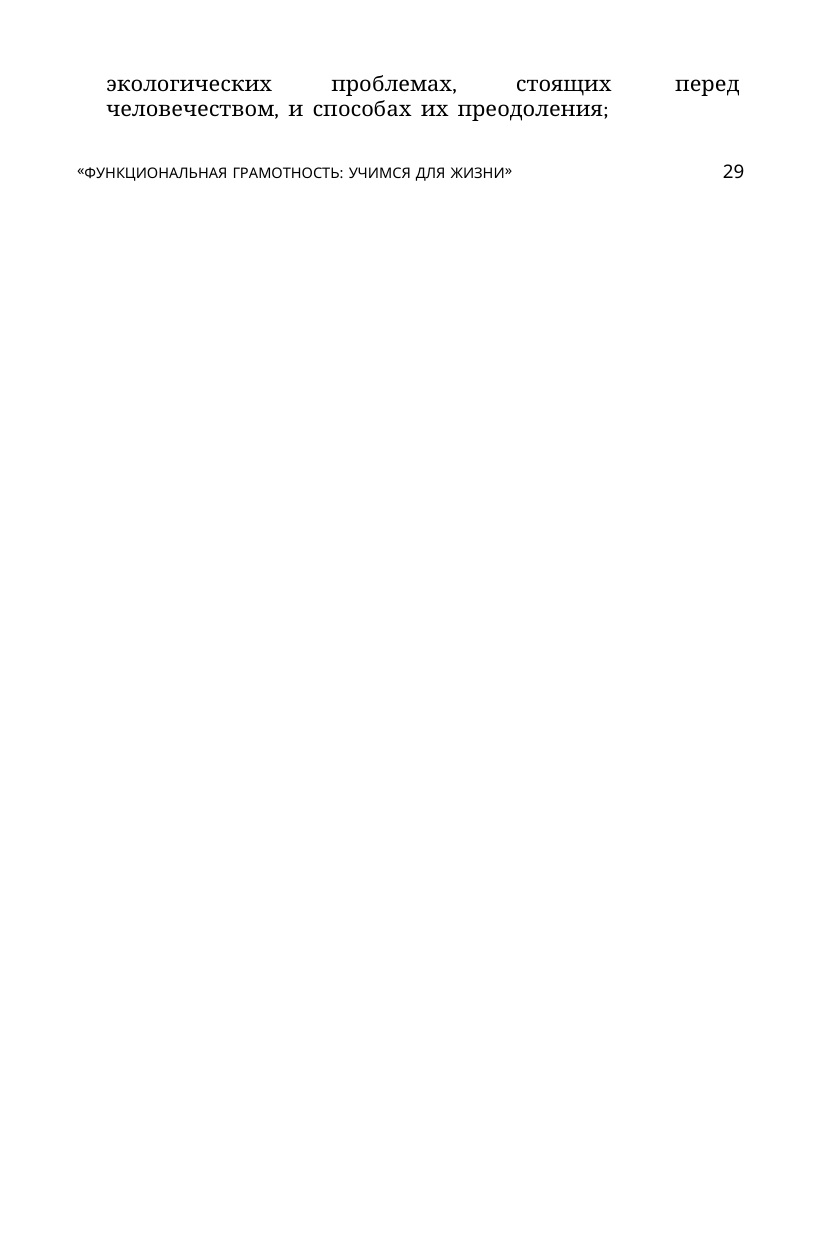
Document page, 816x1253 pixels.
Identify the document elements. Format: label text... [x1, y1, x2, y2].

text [88, 73, 739, 122]
text «ФУНКЦИОНАЛЬНАЯ ГРАМОТНОСТЬ: УЧИМСЯ ДЛЯ ЖИЗНИ» 29 [77, 158, 755, 184]
